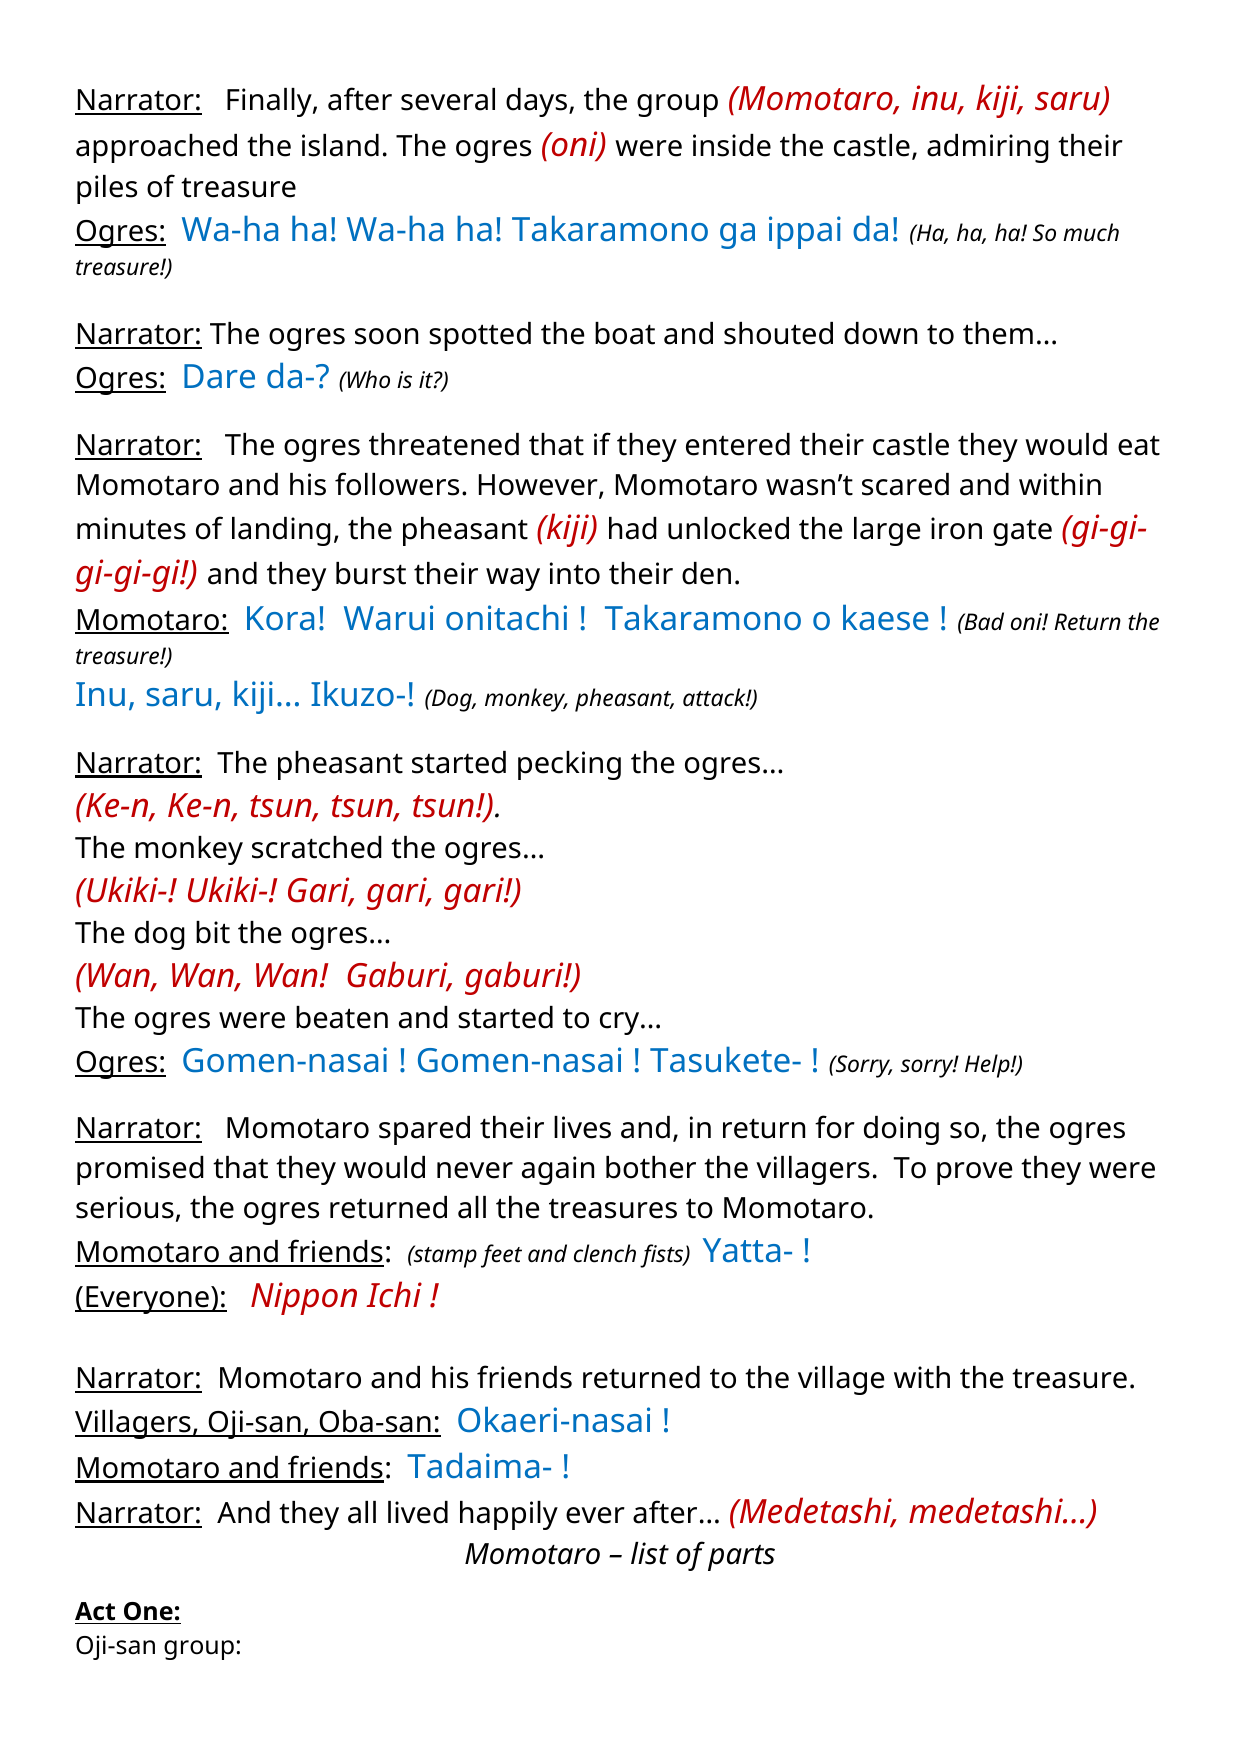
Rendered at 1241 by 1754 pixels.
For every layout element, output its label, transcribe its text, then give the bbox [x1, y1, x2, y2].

text Ogres: Gomen-nasai ! Gomen-nasai ! Tasukete- ! (Sorry, sorry! Help!) [75, 1037, 1165, 1082]
text Narrator: Momotaro spared their lives and, in return for doing so, the ogres promised that they would never again bother the villagers. To prove they were serious, the ogres returned all the treasures to Momotaro. [75, 1108, 1165, 1227]
text Narrator: Finally, after several days, the group (Momotaro, inu, kiji, saru) approached the island. The ogres (oni) were inside the castle, admiring their piles of treasure [75, 75, 1165, 206]
text Momotaro and friends: Tadaima- ! [75, 1442, 1165, 1488]
text Momotaro: Kora! Warui onitachi ! Takaramono o kaese ! (Bad oni! Return the treasure!) [75, 594, 1165, 671]
text Narrator: The ogres threatened that if they entered their castle they would eat Momotaro and his followers. However, Momotaro wasn’t scared and within minutes of landing, the pheasant (kiji) had unlocked the large iron gate (gi-gi-gi-gi-gi!) and they burst their way into their den. [75, 424, 1165, 594]
text (Ke-n, Ke-n, tsun, tsun, tsun!). [75, 782, 1165, 827]
text Momotaro – list of parts [75, 1533, 1165, 1573]
text Momotaro and friends: (stamp feet and clench fists) Yatta- ! [75, 1227, 1165, 1272]
text Narrator: Momotaro and his friends returned to the village with the treasure. [75, 1357, 1165, 1397]
text (Everyone): Nippon Ichi ! [75, 1272, 1165, 1318]
text The dog bit the ogres… [75, 912, 1165, 952]
text The monkey scratched the ogres… [75, 827, 1165, 867]
text (Wan, Wan, Wan! Gaburi, gaburi!) [75, 952, 1165, 997]
text Act One: [75, 1594, 1165, 1628]
text Inu, saru, kiji… Ikuzo-! (Dog, monkey, pheasant, attack!) [75, 671, 1165, 716]
text The ogres were beaten and started to cry… [75, 997, 1165, 1037]
text Oji-san group: [75, 1628, 1165, 1662]
text Narrator: The pheasant started pecking the ogres… [75, 742, 1165, 782]
text Narrator: And they all lived happily ever after… (Medetashi, medetashi…) [75, 1488, 1165, 1533]
text Ogres: Wa-ha ha! Wa-ha ha! Takaramono ga ippai da! (Ha, ha, ha! So much treasure!) [75, 206, 1165, 282]
text Ogres: Dare da-? (Who is it?) [75, 353, 1165, 398]
text Narrator: The ogres soon spotted the boat and shouted down to them… [75, 313, 1165, 353]
text (Ukiki-! Ukiki-! Gari, gari, gari!) [75, 867, 1165, 912]
text Villagers, Oji-san, Oba-san: Okaeri-nasai ! [75, 1397, 1165, 1442]
